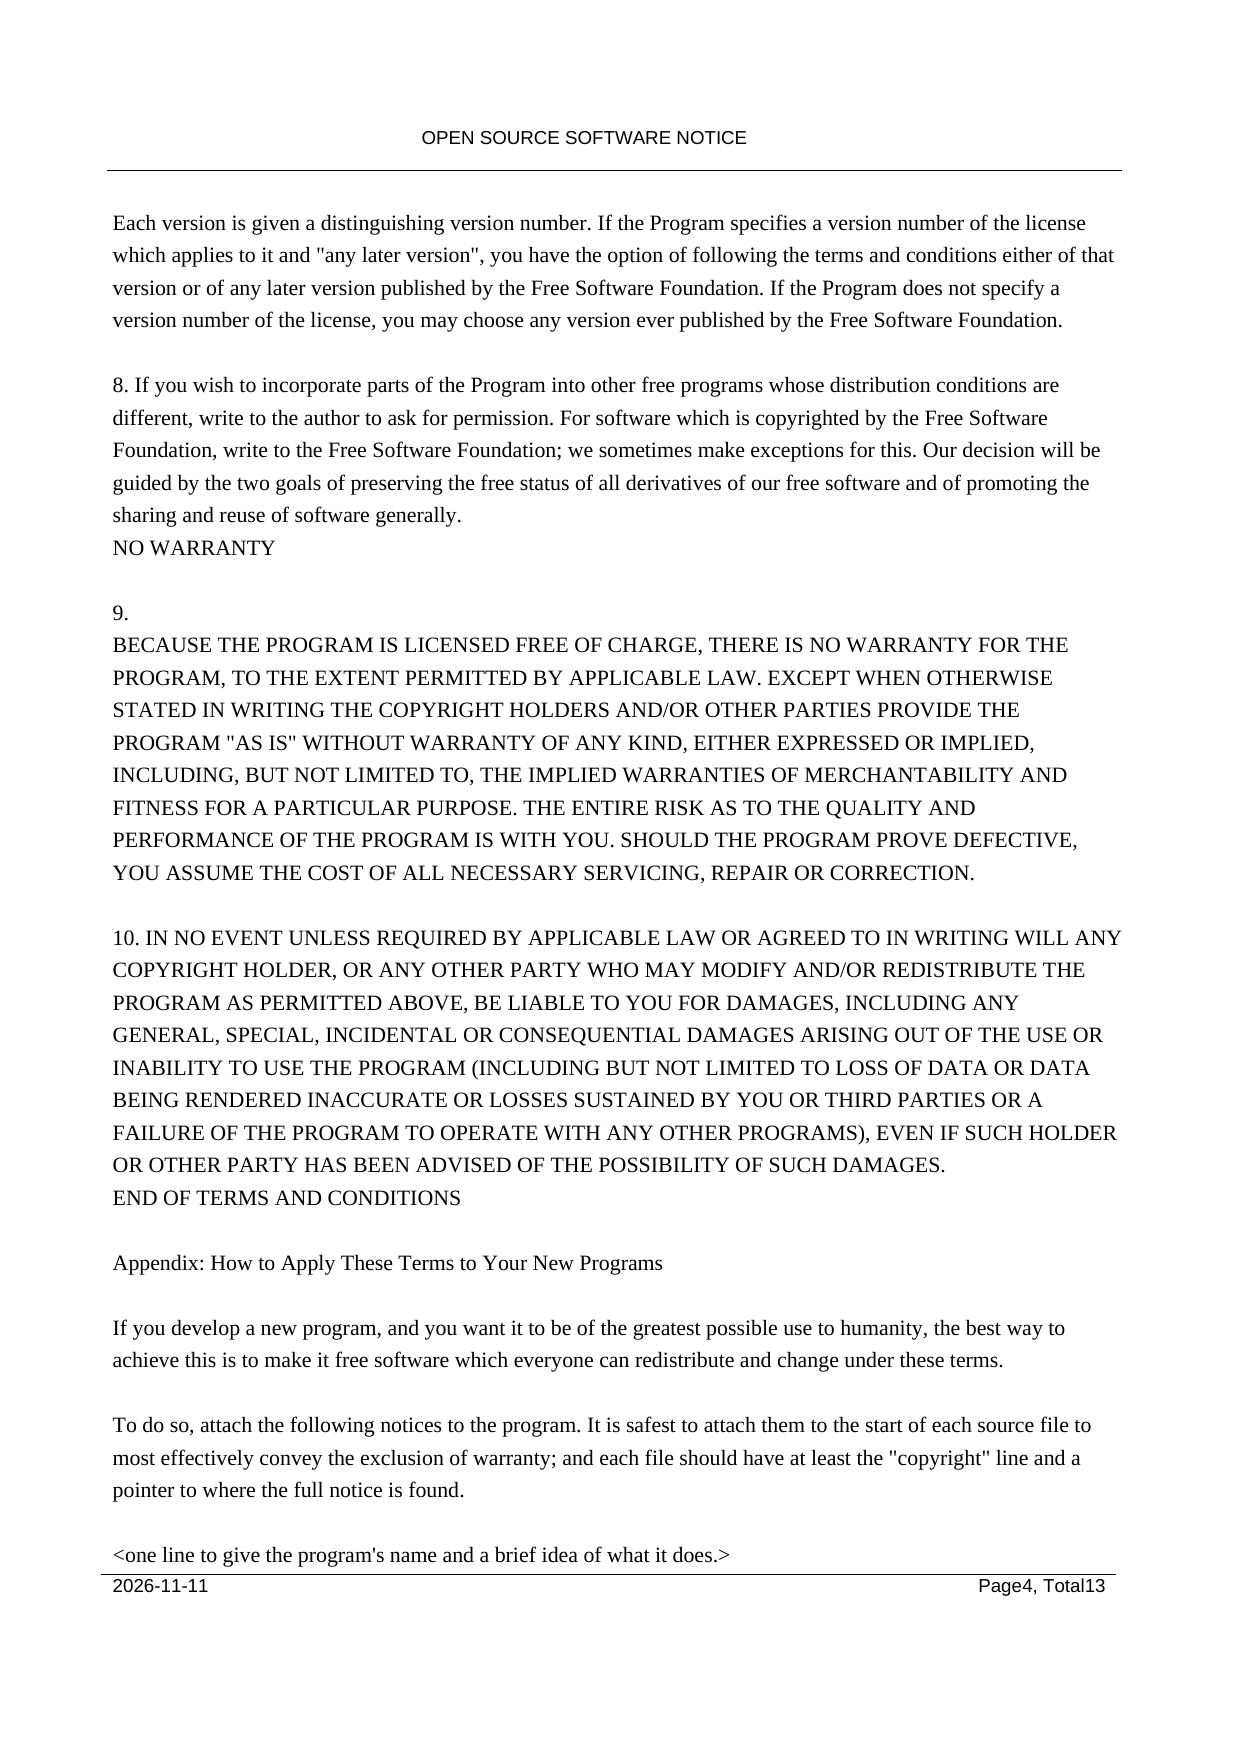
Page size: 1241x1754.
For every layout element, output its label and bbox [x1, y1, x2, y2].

text [112, 206, 1128, 1571]
